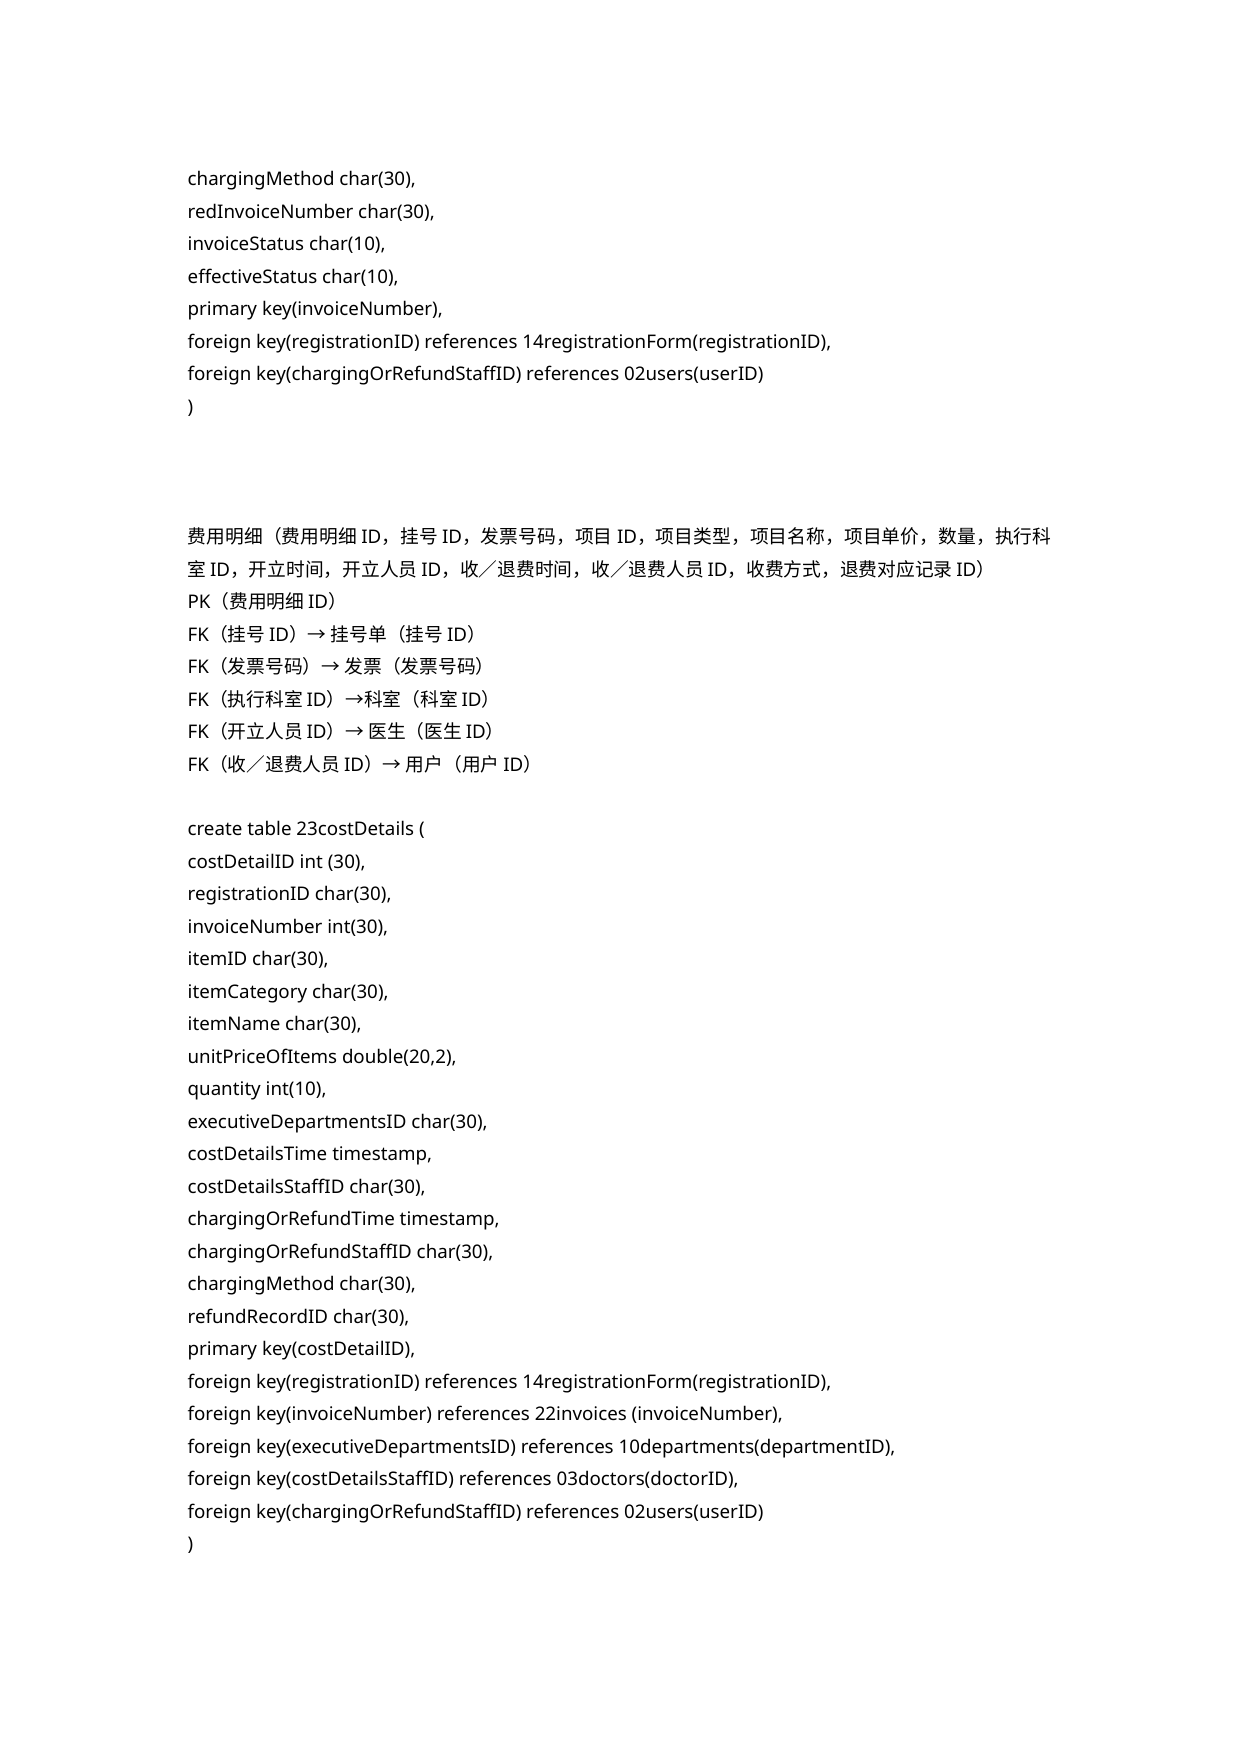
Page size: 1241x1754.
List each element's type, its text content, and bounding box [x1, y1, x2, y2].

text registrationID char(30), [187, 877, 1053, 909]
text costDetailsStaffID char(30), [187, 1169, 1053, 1202]
text invoiceNumber int(30), [187, 909, 1053, 942]
text redInvoiceNumber char(30), [187, 194, 1053, 227]
text foreign key(costDetailsStaffID) references 03doctors(doctorID), [187, 1462, 1053, 1494]
text primary key(costDetailID), [187, 1332, 1053, 1364]
text costDetailID int (30), [187, 844, 1053, 877]
text chargingOrRefundStaffID char(30), [187, 1234, 1053, 1267]
text FK（发票号码）→ 发票（发票号码） [187, 649, 1053, 682]
text chargingMethod char(30), [187, 1267, 1053, 1299]
text chargingMethod char(30), [187, 162, 1053, 194]
text foreign key(chargingOrRefundStaffID) references 02users(userID) [187, 1494, 1053, 1527]
text foreign key(registrationID) references 14registrationForm(registrationID), [187, 324, 1053, 357]
text executiveDepartmentsID char(30), [187, 1104, 1053, 1137]
text chargingOrRefundTime timestamp, [187, 1202, 1053, 1234]
text foreign key(registrationID) references 14registrationForm(registrationID), [187, 1364, 1053, 1397]
text foreign key(chargingOrRefundStaffID) references 02users(userID) [187, 357, 1053, 389]
text itemID char(30), [187, 942, 1053, 974]
text FK（挂号ID）→ 挂号单（挂号ID） [187, 617, 1053, 649]
text ) [187, 389, 1053, 422]
text ) [187, 1527, 1053, 1559]
text refundRecordID char(30), [187, 1299, 1053, 1332]
text unitPriceOfItems double(20,2), [187, 1039, 1053, 1072]
text 费用明细（费用明细ID，挂号ID，发票号码，项目ID，项目类型，项目名称，项目单价，数量，执行科室ID，开立时间，开立人员ID，收／退费时间，收／退费人员ID，收费方式，退费对应记录ID） [187, 519, 1053, 584]
text itemName char(30), [187, 1007, 1053, 1039]
text create table 23costDetails ( [187, 812, 1053, 844]
text itemCategory char(30), [187, 974, 1053, 1007]
text costDetailsTime timestamp, [187, 1137, 1053, 1169]
text FK（开立人员ID）→ 医生（医生ID） [187, 714, 1053, 747]
text foreign key(executiveDepartmentsID) references 10departments(departmentID), [187, 1429, 1053, 1462]
text primary key(invoiceNumber), [187, 292, 1053, 324]
text quantity int(10), [187, 1072, 1053, 1104]
text invoiceStatus char(10), [187, 227, 1053, 259]
text FK（收／退费人员ID）→ 用户（用户ID） [187, 747, 1053, 779]
text PK（费用明细ID） [187, 584, 1053, 617]
text foreign key(invoiceNumber) references 22invoices (invoiceNumber), [187, 1397, 1053, 1429]
text effectiveStatus char(10), [187, 259, 1053, 292]
text FK（执行科室ID）→科室（科室ID） [187, 682, 1053, 714]
